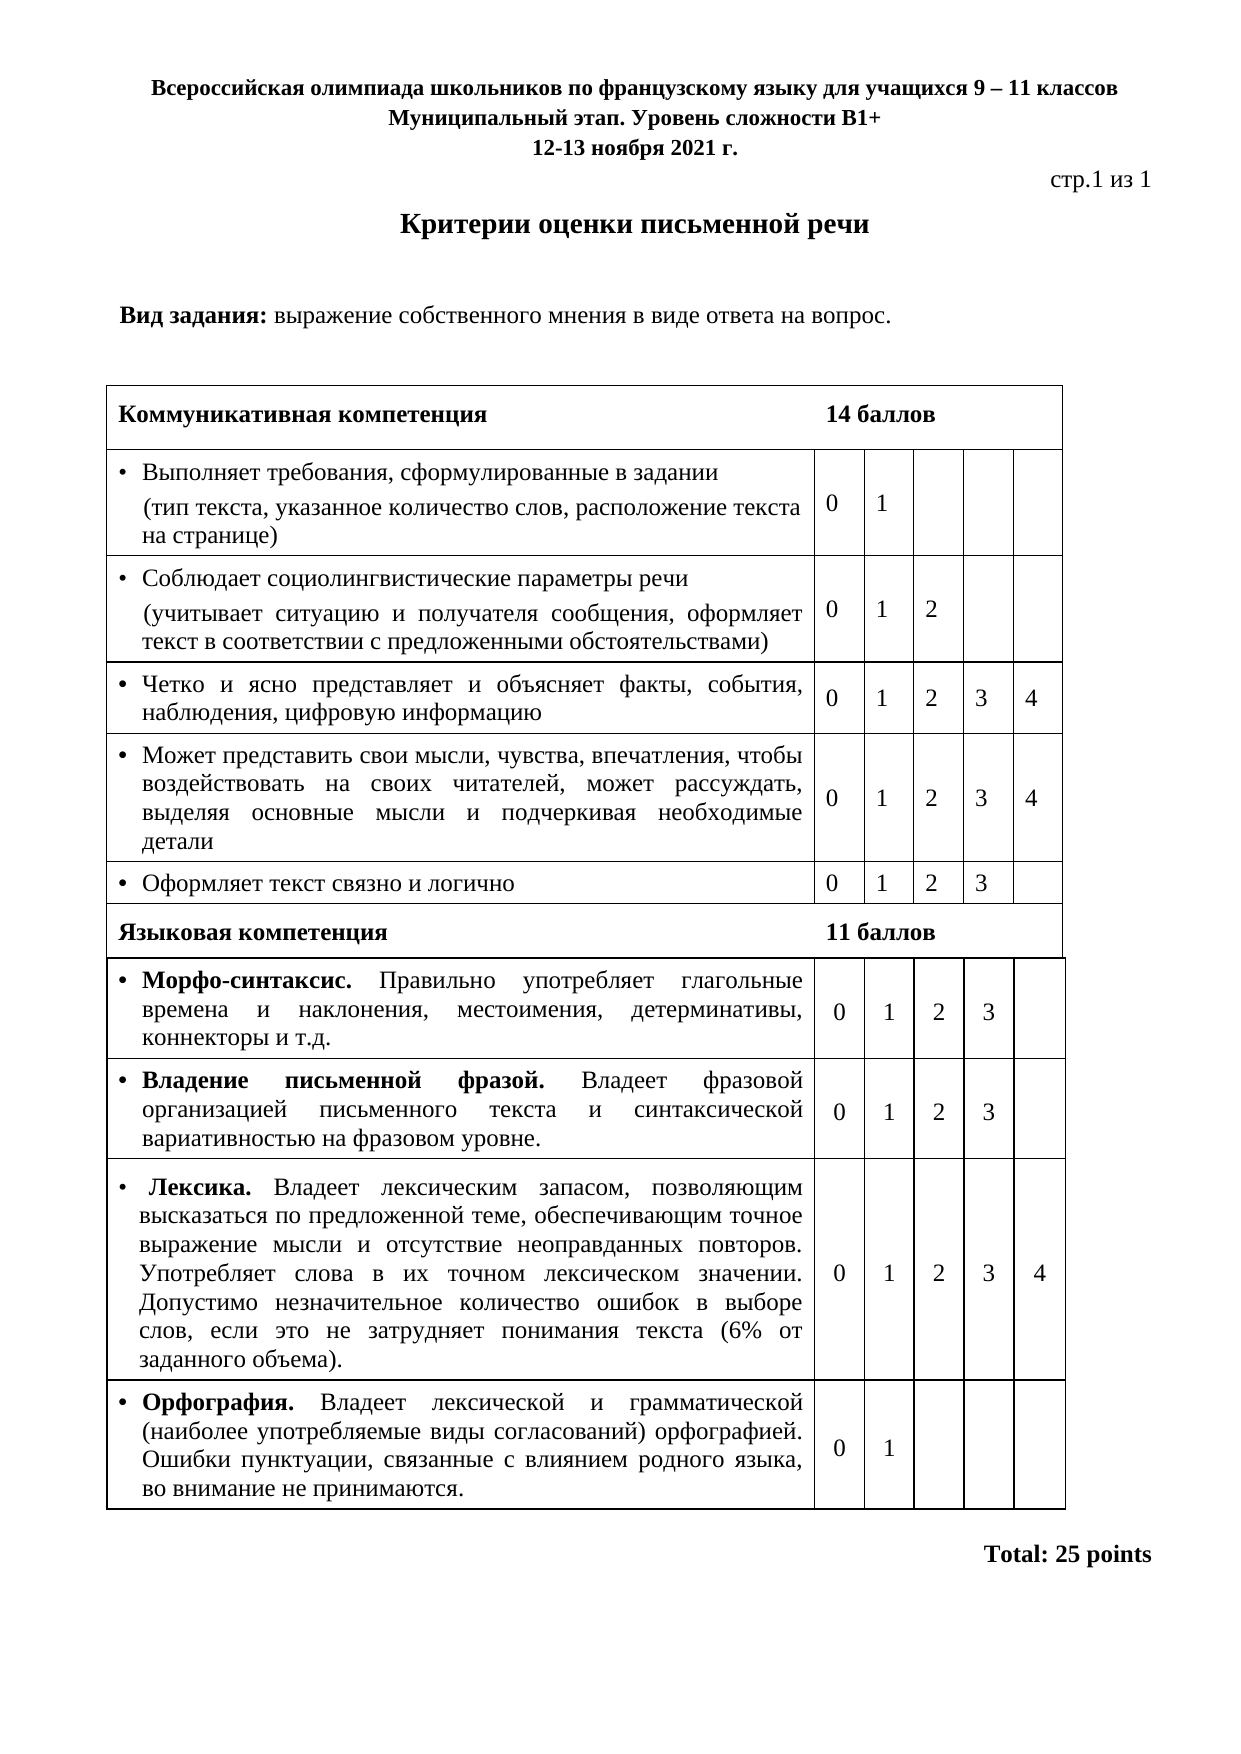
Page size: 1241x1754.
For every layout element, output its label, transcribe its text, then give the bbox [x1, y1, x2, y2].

table_cell 3 [965, 1159, 1013, 1379]
table_cell 0 [815, 1059, 864, 1158]
text Критерии оценки письменной речи [118, 206, 1152, 239]
table_cell [1015, 959, 1065, 1057]
table_cell Оформляет текст связно и логично [107, 862, 814, 903]
table_cell Соблюдает социолингвистические параметры речи (учитывает ситуацию и получателя сообщения, оформляет текст в соответствии с предложенными обстоятельствами) [107, 556, 814, 661]
table_cell 1 [865, 1159, 913, 1379]
table_cell [964, 556, 1013, 661]
table_cell [964, 450, 1013, 555]
table_cell 0 [815, 959, 864, 1057]
table_cell 2 [915, 1059, 963, 1158]
table_cell 2 [915, 959, 963, 1057]
table_cell 1 [865, 1381, 913, 1508]
table_header 14 баллов [814, 386, 1062, 449]
table_cell [915, 1381, 963, 1508]
text Total: 25 points [118, 1539, 1152, 1567]
table_cell 3 [965, 1059, 1013, 1158]
table_cell 0 [815, 556, 864, 661]
table_cell 0 [815, 734, 864, 861]
table_cell 1 [865, 663, 913, 732]
table_cell 0 [815, 1381, 864, 1508]
table_cell 0 [815, 450, 864, 555]
table_cell [1014, 862, 1062, 903]
table_cell 1 [865, 1059, 913, 1158]
table_cell 11 баллов [814, 904, 1062, 957]
table_cell Орфография. Владеет лексической и грамматической (наиболее употребляемые виды согласований) орфографией. Ошибки пунктуации, связанные с влиянием родного языка, во внимание не принимаются. [108, 1381, 814, 1508]
text Вид задания: выражение собственного мнения в виде ответа на вопрос. [119, 300, 1152, 329]
table_cell Четко и ясно представляет и объясняет факты, события, наблюдения, цифровую информацию [107, 663, 814, 732]
table_cell 0 [815, 1159, 864, 1379]
table_cell 2 [914, 663, 963, 732]
table_cell 1 [865, 959, 913, 1057]
table_cell 2 [914, 734, 963, 861]
table_cell [1014, 556, 1062, 661]
table_cell Языковая компетенция [107, 904, 814, 957]
table_cell 3 [965, 959, 1013, 1057]
table_cell 2 [914, 862, 963, 903]
table_cell [1014, 450, 1062, 555]
table_cell 0 [815, 862, 864, 903]
table_cell Может представить свои мысли, чувства, впечатления, чтобы воздействовать на своих читателей, может рассуждать, выделяя основные мысли и подчеркивая необходимые детали [107, 734, 814, 861]
table_cell Выполняет требования, сформулированные в задании (тип текста, указанное количество слов, расположение текста на странице) [107, 450, 814, 555]
table_cell [914, 450, 963, 555]
table_cell [1015, 1059, 1065, 1158]
table_cell 4 [1014, 734, 1062, 861]
table_cell 1 [865, 734, 913, 861]
table_cell • Лексика. Владеет лексическим запасом, позволяющим высказаться по предложенной теме, обеспечивающим точное выражение мысли и отсутствие неоправданных повторов. Употребляет слова в их точном лексическом значении. Допустимо незначительное количество ошибок в выборе слов, если это не затрудняет понимания текста (6% от заданного объема). [108, 1159, 814, 1379]
table_cell [965, 1381, 1013, 1508]
table_cell 3 [964, 862, 1013, 903]
table_cell 4 [1014, 663, 1062, 732]
table_cell 2 [915, 1159, 963, 1379]
table_cell 3 [964, 663, 1013, 732]
table_cell 2 [914, 556, 963, 661]
table_header Коммуникативная компетенция [107, 386, 814, 449]
table_cell 0 [815, 663, 864, 732]
table_cell 1 [865, 450, 913, 555]
table_cell [1015, 1381, 1065, 1508]
table_cell 4 [1015, 1159, 1065, 1379]
table_cell 1 [865, 862, 913, 903]
table_cell 1 [865, 556, 913, 661]
table_cell Владение письменной фразой. Владеет фразовой организацией письменного текста и синтаксической вариативностью на фразовом уровне. [108, 1059, 814, 1158]
table_cell Морфо-синтаксис. Правильно употребляет глагольные времена и наклонения, местоимения, детерминативы, коннекторы и т.д. [108, 959, 814, 1057]
table_cell 3 [964, 734, 1013, 861]
